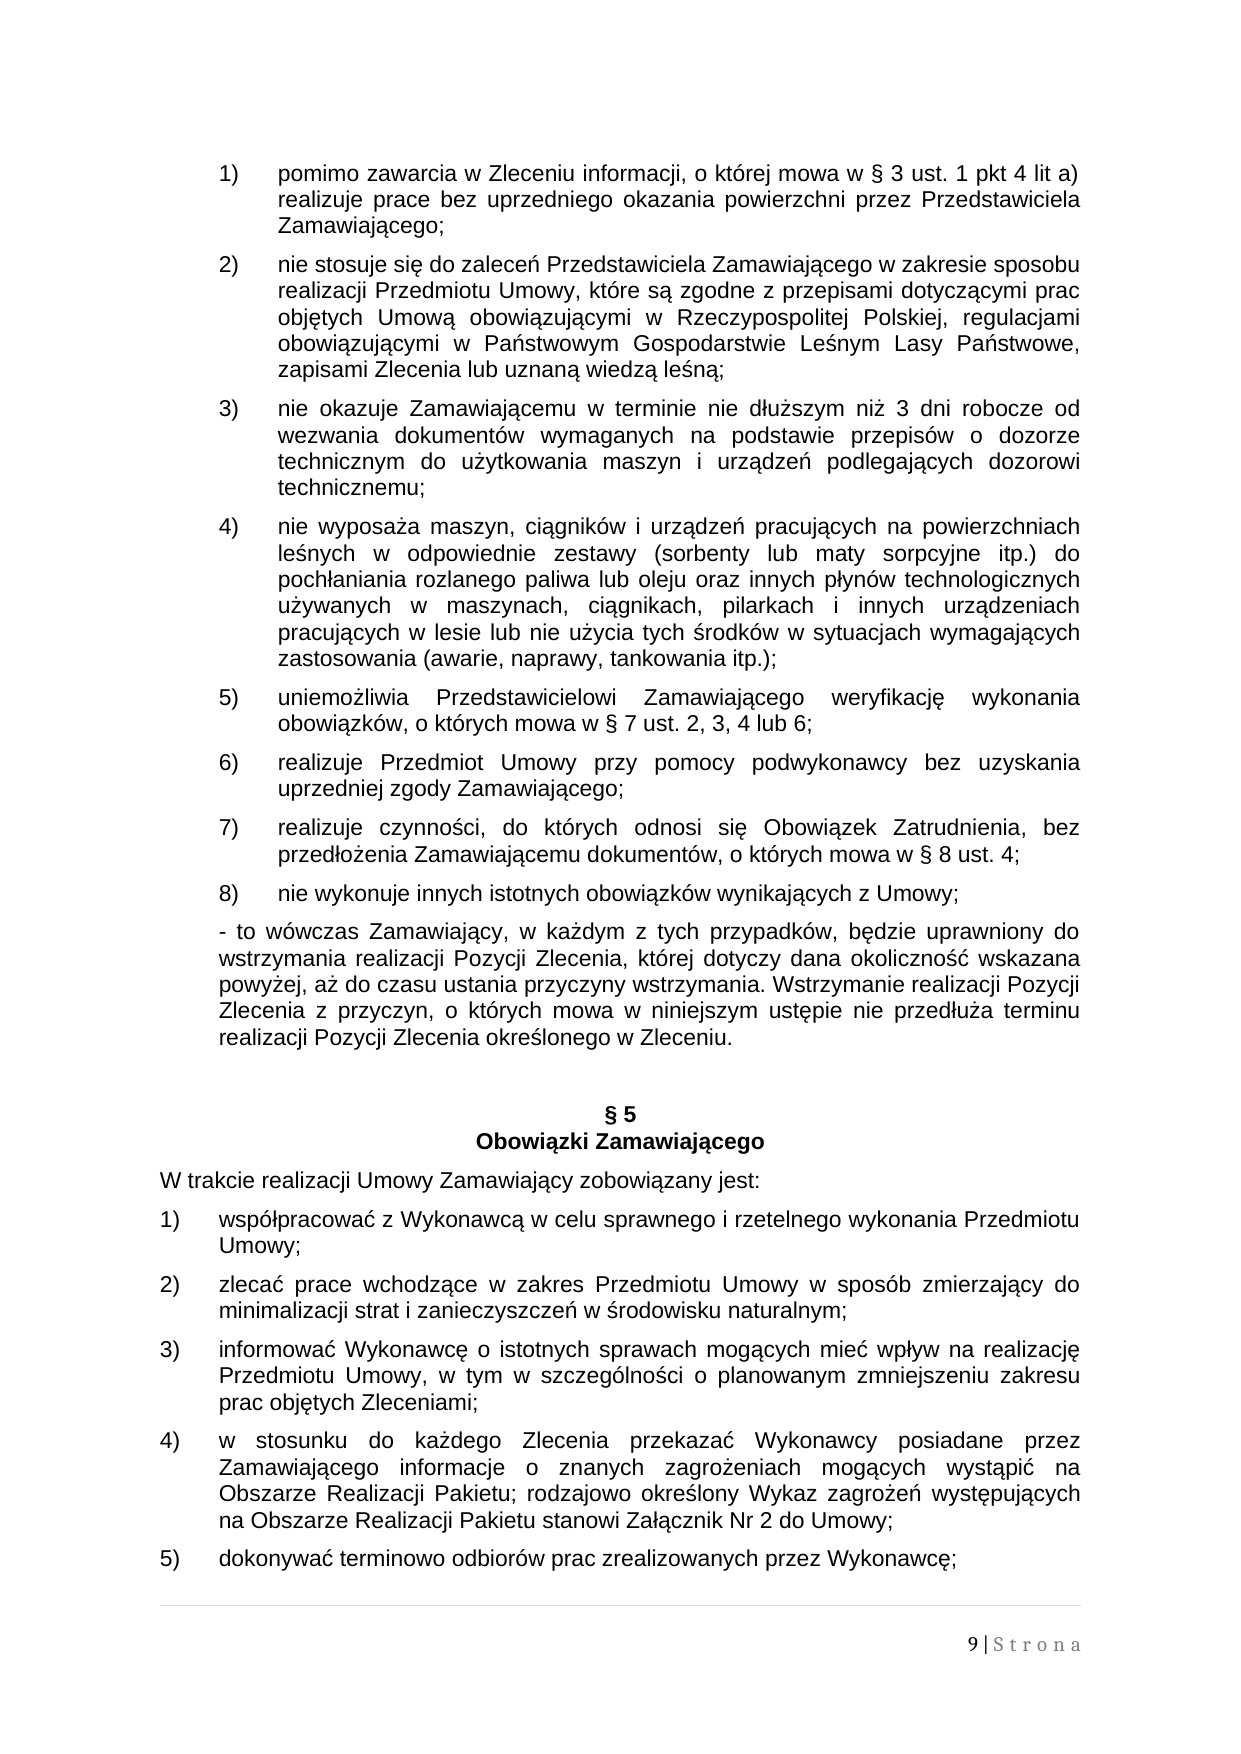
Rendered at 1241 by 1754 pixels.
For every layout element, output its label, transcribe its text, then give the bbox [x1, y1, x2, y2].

text W trakcie realizacji Umowy Zamawiający zobowiązany jest: [159, 1167, 1081, 1193]
text 3) nie okazuje Zamawiającemu w terminie nie dłuższym niż 3 dni robocze od wezwania dokumentów wymaganych na podstawie przepisów o dozorze technicznym do użytkowania maszyn i urządzeń podlegających dozorowi technicznemu; [218, 395, 1081, 501]
text 5) uniemożliwia Przedstawicielowi Zamawiającego weryfikację wykonania obowiązków, o których mowa w § 7 ust. 2, 3, 4 lub 6; [218, 684, 1081, 737]
text 4) nie wyposaża maszyn, ciągników i urządzeń pracujących na powierzchniach leśnych w odpowiednie zestawy (sorbenty lub maty sorpcyjne itp.) do pochłaniania rozlanego paliwa lub oleju oraz innych płynów technologicznych używanych w maszynach, ciągnikach, pilarkach i innych urządzeniach pracujących w lesie lub nie użycia tych środków w sytuacjach wymagających zastosowania (awarie, naprawy, tankowania itp.); [218, 513, 1081, 671]
text 2) nie stosuje się do zaleceń Przedstawiciela Zamawiającego w zakresie sposobu realizacji Przedmiotu Umowy, które są zgodne z przepisami dotyczącymi prac objętych Umową obowiązującymi w Rzeczypospolitej Polskiej, regulacjami obowiązującymi w Państwowym Gospodarstwie Leśnym Lasy Państwowe, zapisami Zlecenia lub uznaną wiedzą leśną; [218, 251, 1081, 383]
text 8) nie wykonuje innych istotnych obowiązków wynikających z Umowy; [218, 879, 1081, 906]
text 1) pomimo zawarcia w Zleceniu informacji, o której mowa w § 3 ust. 1 pkt 4 lit a) realizuje prace bez uprzedniego okazania powierzchni przez Przedstawiciela Zamawiającego; [218, 159, 1081, 238]
list współpracować z Wykonawcą w celu sprawnego i rzetelnego wykonania Przedmiotu Umowy; [159, 1206, 1081, 1258]
list dokonywać terminowo odbiorów prac zrealizowanych przez Wykonawcę; [159, 1545, 1081, 1572]
text - to wówczas Zamawiający, w każdym z tych przypadków, będzie uprawniony do wstrzymania realizacji Pozycji Zlecenia, której dotyczy dana okoliczność wskazana powyżej, aż do czasu ustania przyczyny wstrzymania. Wstrzymanie realizacji Pozycji Zlecenia z przyczyn, o których mowa w niniejszym ustępie nie przedłuża terminu realizacji Pozycji Zlecenia określonego w Zleceniu. [218, 918, 1081, 1050]
text § 5 Obowiązki Zamawiającego [159, 1101, 1081, 1154]
text 6) realizuje Przedmiot Umowy przy pomocy podwykonawcy bez uzyskania uprzedniej zgody Zamawiającego; [218, 749, 1081, 802]
text 7) realizuje czynności, do których odnosi się Obowiązek Zatrudnienia, bez przedłożenia Zamawiającemu dokumentów, o których mowa w § 8 ust. 4; [218, 814, 1081, 867]
list informować Wykonawcę o istotnych sprawach mogących mieć wpływ na realizację Przedmiotu Umowy, w tym w szczególności o planowanym zmniejszeniu zakresu prac objętych Zleceniami; [159, 1336, 1081, 1415]
list zlecać prace wchodzące w zakres Przedmiotu Umowy w sposób zmierzający do minimalizacji strat i zanieczyszczeń w środowisku naturalnym; [159, 1271, 1081, 1323]
list w stosunku do każdego Zlecenia przekazać Wykonawcy posiadane przez Zamawiającego informacje o znanych zagrożeniach mogących wystąpić na Obszarze Realizacji Pakietu; rodzajowo określony Wykaz zagrożeń występujących na Obszarze Realizacji Pakietu stanowi Załącznik Nr 2 do Umowy; [159, 1427, 1081, 1533]
